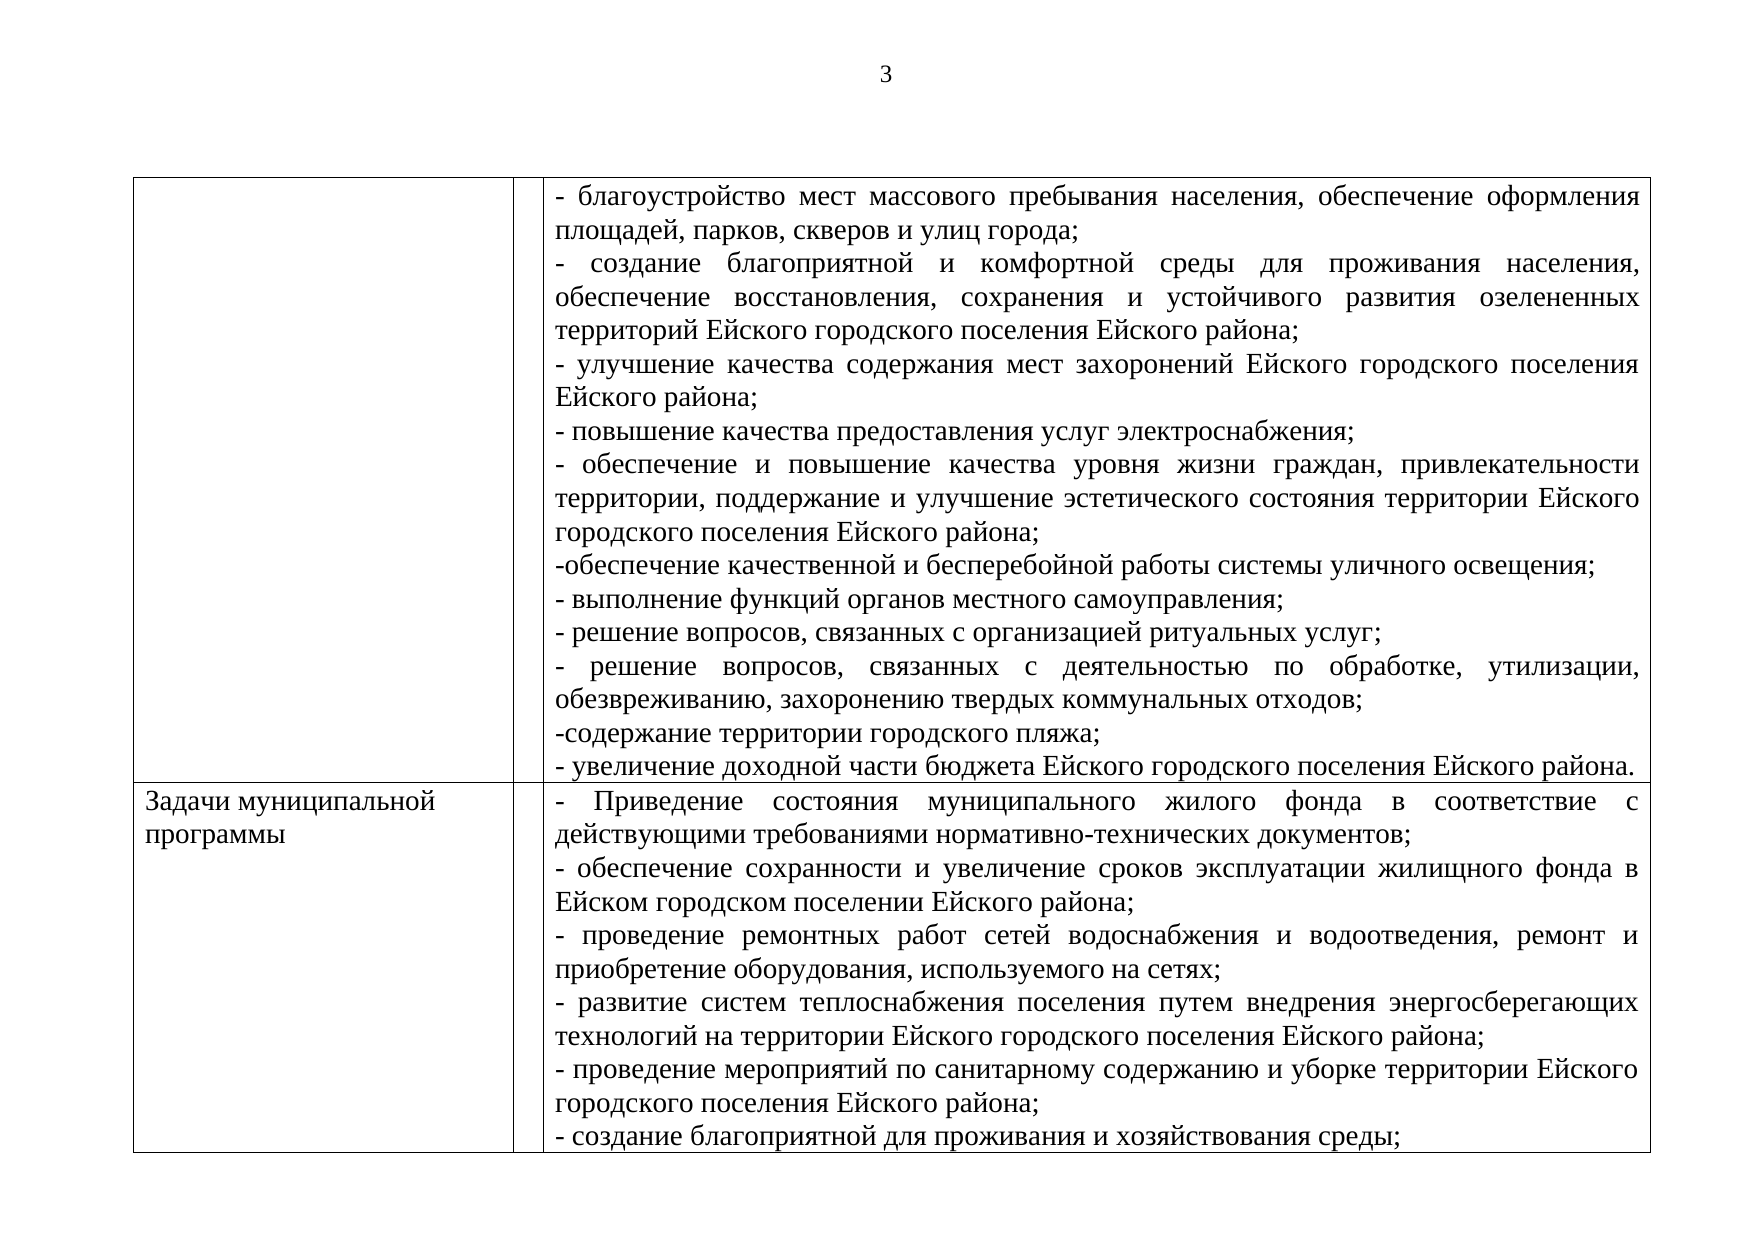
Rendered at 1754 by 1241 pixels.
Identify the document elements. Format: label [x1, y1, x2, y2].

table_cell [544, 178, 1650, 782]
table_cell [514, 178, 543, 782]
table_cell [514, 783, 543, 1152]
table_cell [134, 178, 513, 782]
table_cell [134, 783, 513, 1152]
table_cell [544, 783, 1650, 1152]
